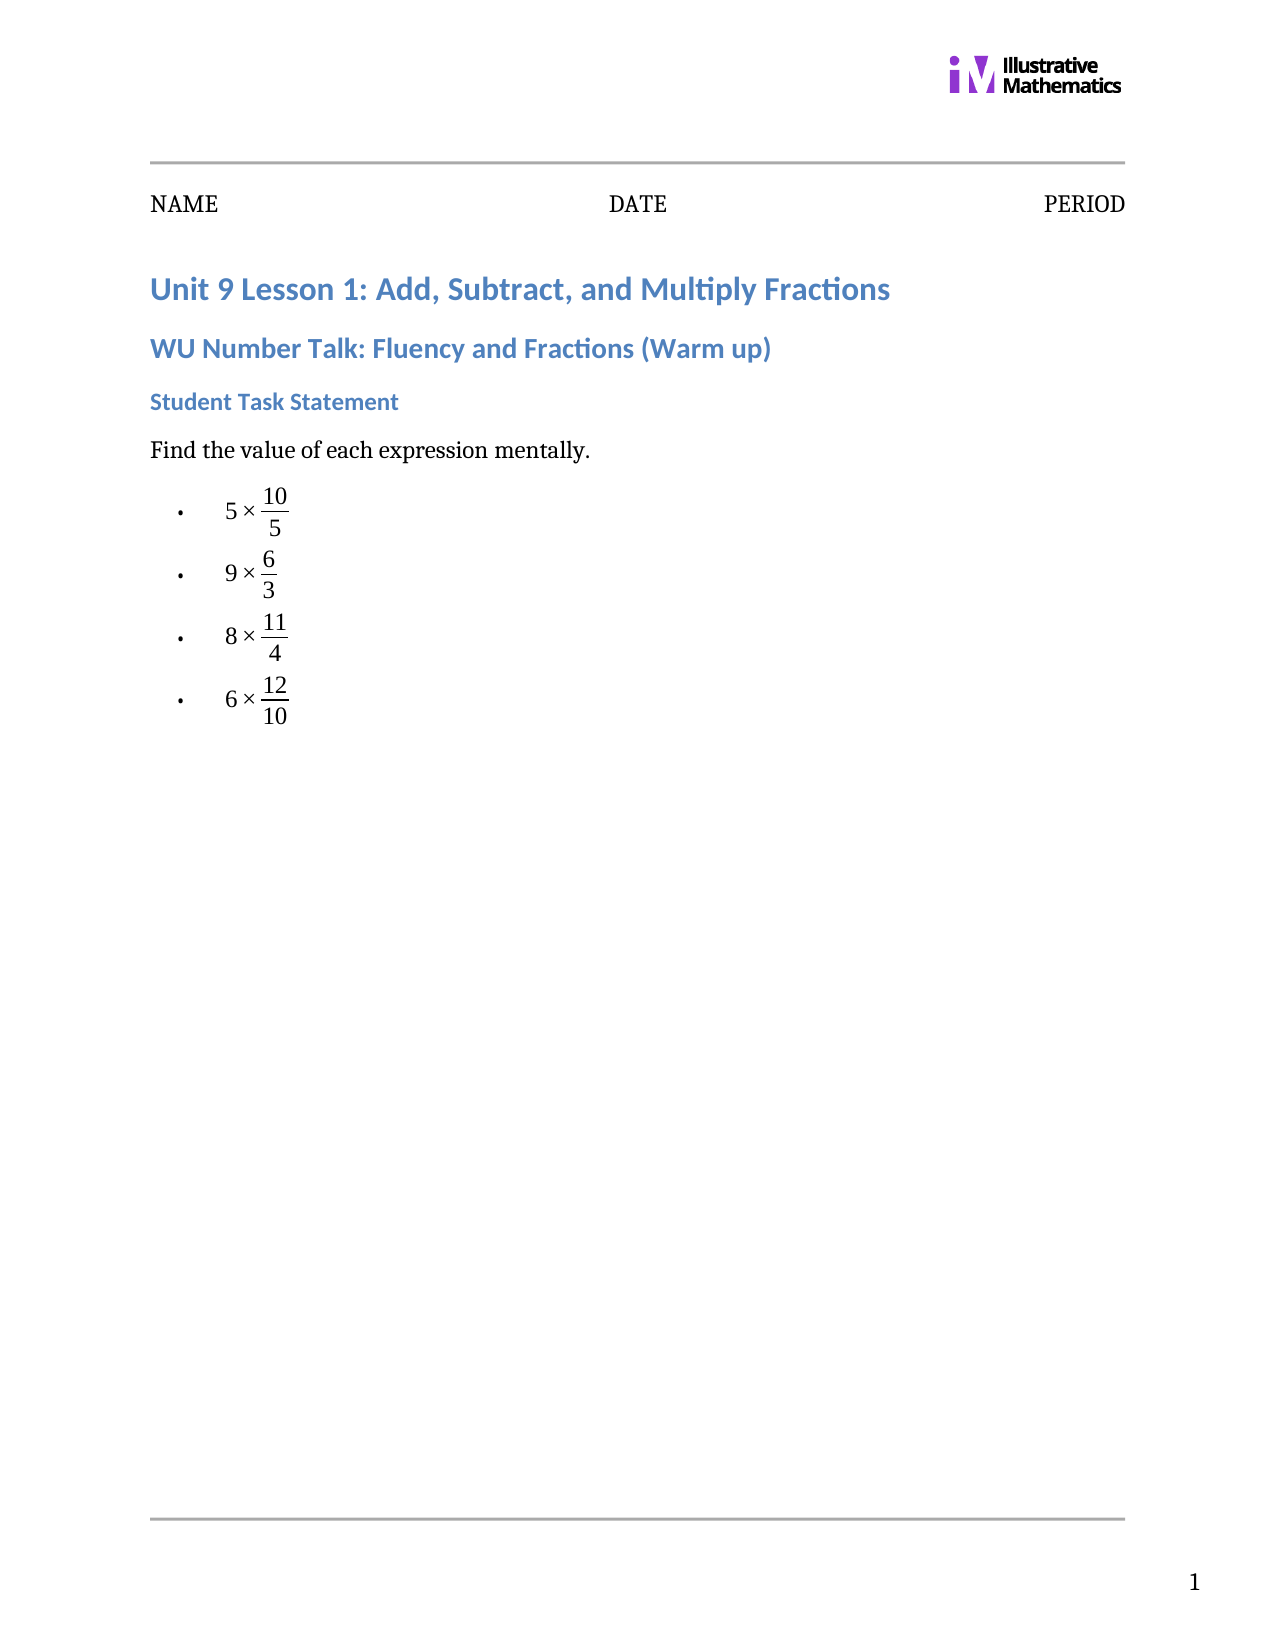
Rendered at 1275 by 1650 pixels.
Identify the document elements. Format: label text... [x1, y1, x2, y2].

text Find the value of each expression mentally. [150, 436, 1125, 464]
subtitle Student Task Statement [150, 386, 1125, 417]
subtitle Unit 9 Lesson 1: Add, Subtract, and Multiply Fractions [150, 268, 1125, 309]
picture [949, 55, 1121, 93]
subtitle WU Number Talk: Fluency and Fractions (Warm up) [150, 330, 1125, 366]
